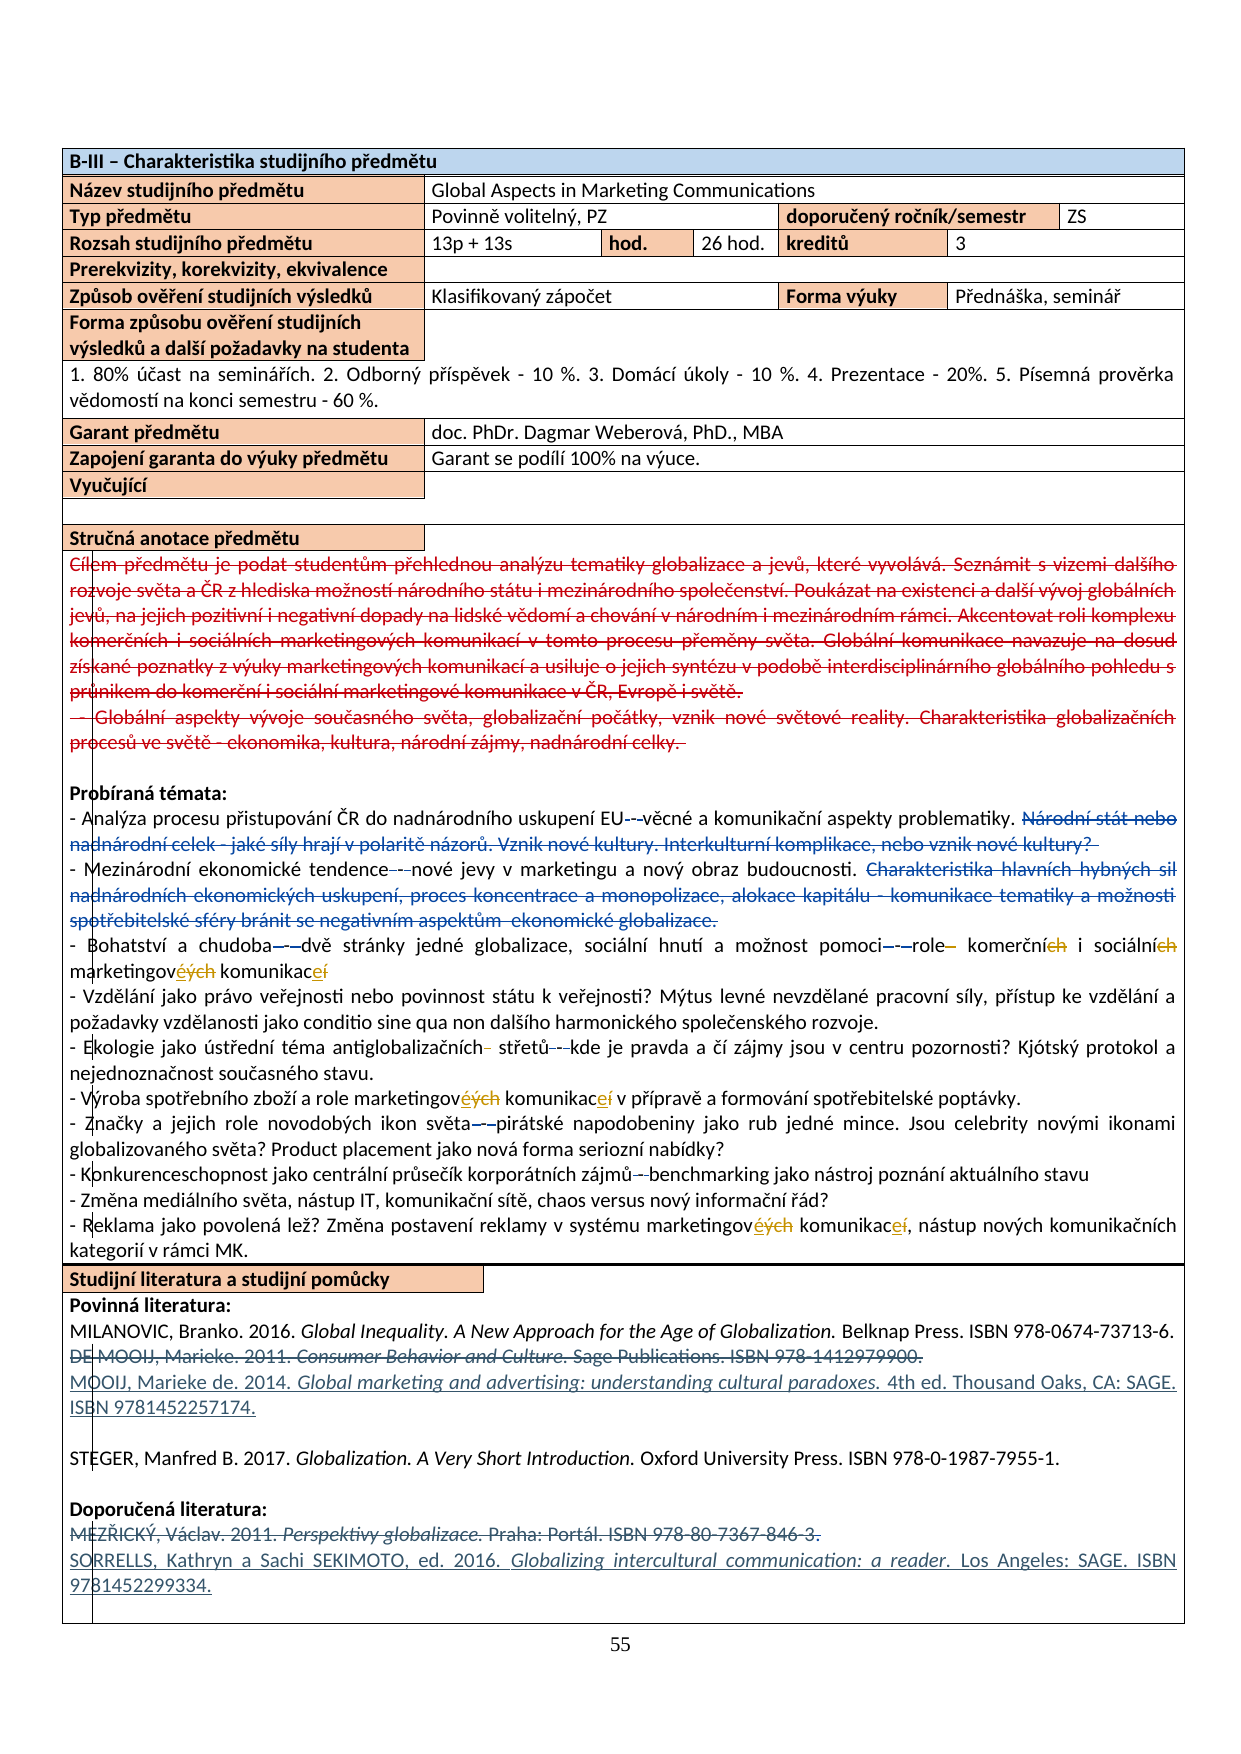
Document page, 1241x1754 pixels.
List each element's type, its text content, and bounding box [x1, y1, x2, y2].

table_cell 1. 80% účast na seminářích. 2. Odborný příspěvek - 10 %. 3. Domácí úkoly - 10 %. 4. Prezentace - 20%. 5. Písemná prověrka vědomostí na konci semestru - 60 %. [63, 360, 1184, 418]
table_cell Global Aspects in Marketing Communications [425, 177, 1184, 203]
table_cell Probíraná témata: - Analýza procesu přistupování ČR do nadnárodního uskupení EU-věcné a komunikační aspekty problematiky. - Mezinárodní ekonomické tendence-nové jevy v marketingu a nový obraz budoucnosti. - Bohatství a chudoba-dvě stránky jedné globalizace, sociální hnutí a možnost pomoci-role komerční i sociální marketingov komunikac - Vzdělání jako právo veřejnosti nebo povinnost státu k veřejnosti? Mýtus levné nevzdělané pracovní síly, přístup ke vzdělání a požadavky vzdělanosti jako conditio sine qua non dalšího harmonického společenského rozvoje. - Ekologie jako ústřední téma antiglobalizačních střetů-kde je pravda a čí zájmy jsou v centru pozornosti? Kjótský protokol a nejednoznačnost současného stavu. - Výroba spotřebního zboží a role marketingov komunikac v přípravě a formování spotřebitelské poptávky. - Značky a jejich role novodobých ikon světa-pirátské napodobeniny jako rub jedné mince. Jsou celebrity novými ikonami globalizovaného světa? Product placement jako nová forma seriozní nabídky? - Konkurenceschopnost jako centrální průsečík korporátních zájmů-benchmarking jako nástroj poznání aktuálního stavu - Změna mediálního světa, nástup IT, komunikační sítě, chaos versus nový informační řád? - Reklama jako povolená lež? Změna postavení reklamy v systému marketingov komunikac, nástup nových komunikačních kategorií v rámci MK. [63, 550, 1184, 1263]
table_cell Typ předmětu [63, 204, 424, 229]
table_cell [425, 472, 1184, 497]
table_cell [63, 498, 1184, 524]
table_cell Forma výuky [779, 283, 947, 308]
table_cell Název studijního předmětu [63, 177, 424, 203]
table_cell [425, 310, 1184, 360]
table_cell [484, 1266, 1184, 1292]
table_cell Zapojení garanta do výuky předmětu [63, 446, 424, 471]
table_cell Přednáška, seminář [948, 283, 1184, 308]
table_cell 3 [948, 230, 1184, 256]
table_cell Povinná literatura: MILANOVIC, Branko. 2016. Global Inequality. A New Approach for the Age of Globalization. Belknap Press. ISBN 978-0674-73713-6. STEGER, Manfred B. 2017. Globalization. A Very Short Introduction. Oxford University Press. ISBN 978-0-1987-7955-1. Doporučená literatura: [63, 1292, 1184, 1623]
table_cell Garant předmětu [63, 419, 424, 444]
table_cell Povinně volitelný, PZ [425, 204, 778, 229]
table_cell Rozsah studijního předmětu [63, 230, 424, 256]
table_cell Stručná anotace předmětu [63, 525, 424, 550]
table_cell hod. [602, 230, 693, 256]
table_cell Prerekvizity, korekvizity, ekvivalence [63, 257, 424, 282]
table_cell kreditů [779, 230, 947, 256]
table_cell Vyučující [63, 472, 424, 497]
table_cell ZS [1060, 204, 1184, 229]
table_cell [425, 525, 1184, 550]
table_cell 26 hod. [694, 230, 778, 256]
table_cell Studijní literatura a studijní pomůcky [63, 1266, 483, 1292]
table_cell 13p + 13s [425, 230, 601, 256]
table_cell Forma způsobu ověření studijních výsledků a další požadavky na studenta [63, 310, 424, 360]
table_cell doc. PhDr. Dagmar Weberová, PhD., MBA [425, 419, 1184, 444]
table_cell doporučený ročník/semestr [779, 204, 1059, 229]
table_cell Způsob ověření studijních výsledků [63, 283, 424, 308]
table_cell Garant se podílí 100% na výuce. [425, 446, 1184, 471]
table_cell Klasifikovaný zápočet [425, 283, 778, 308]
table_header B-III – Charakteristika studijního předmětu [63, 149, 1184, 174]
table_cell [425, 257, 1184, 282]
